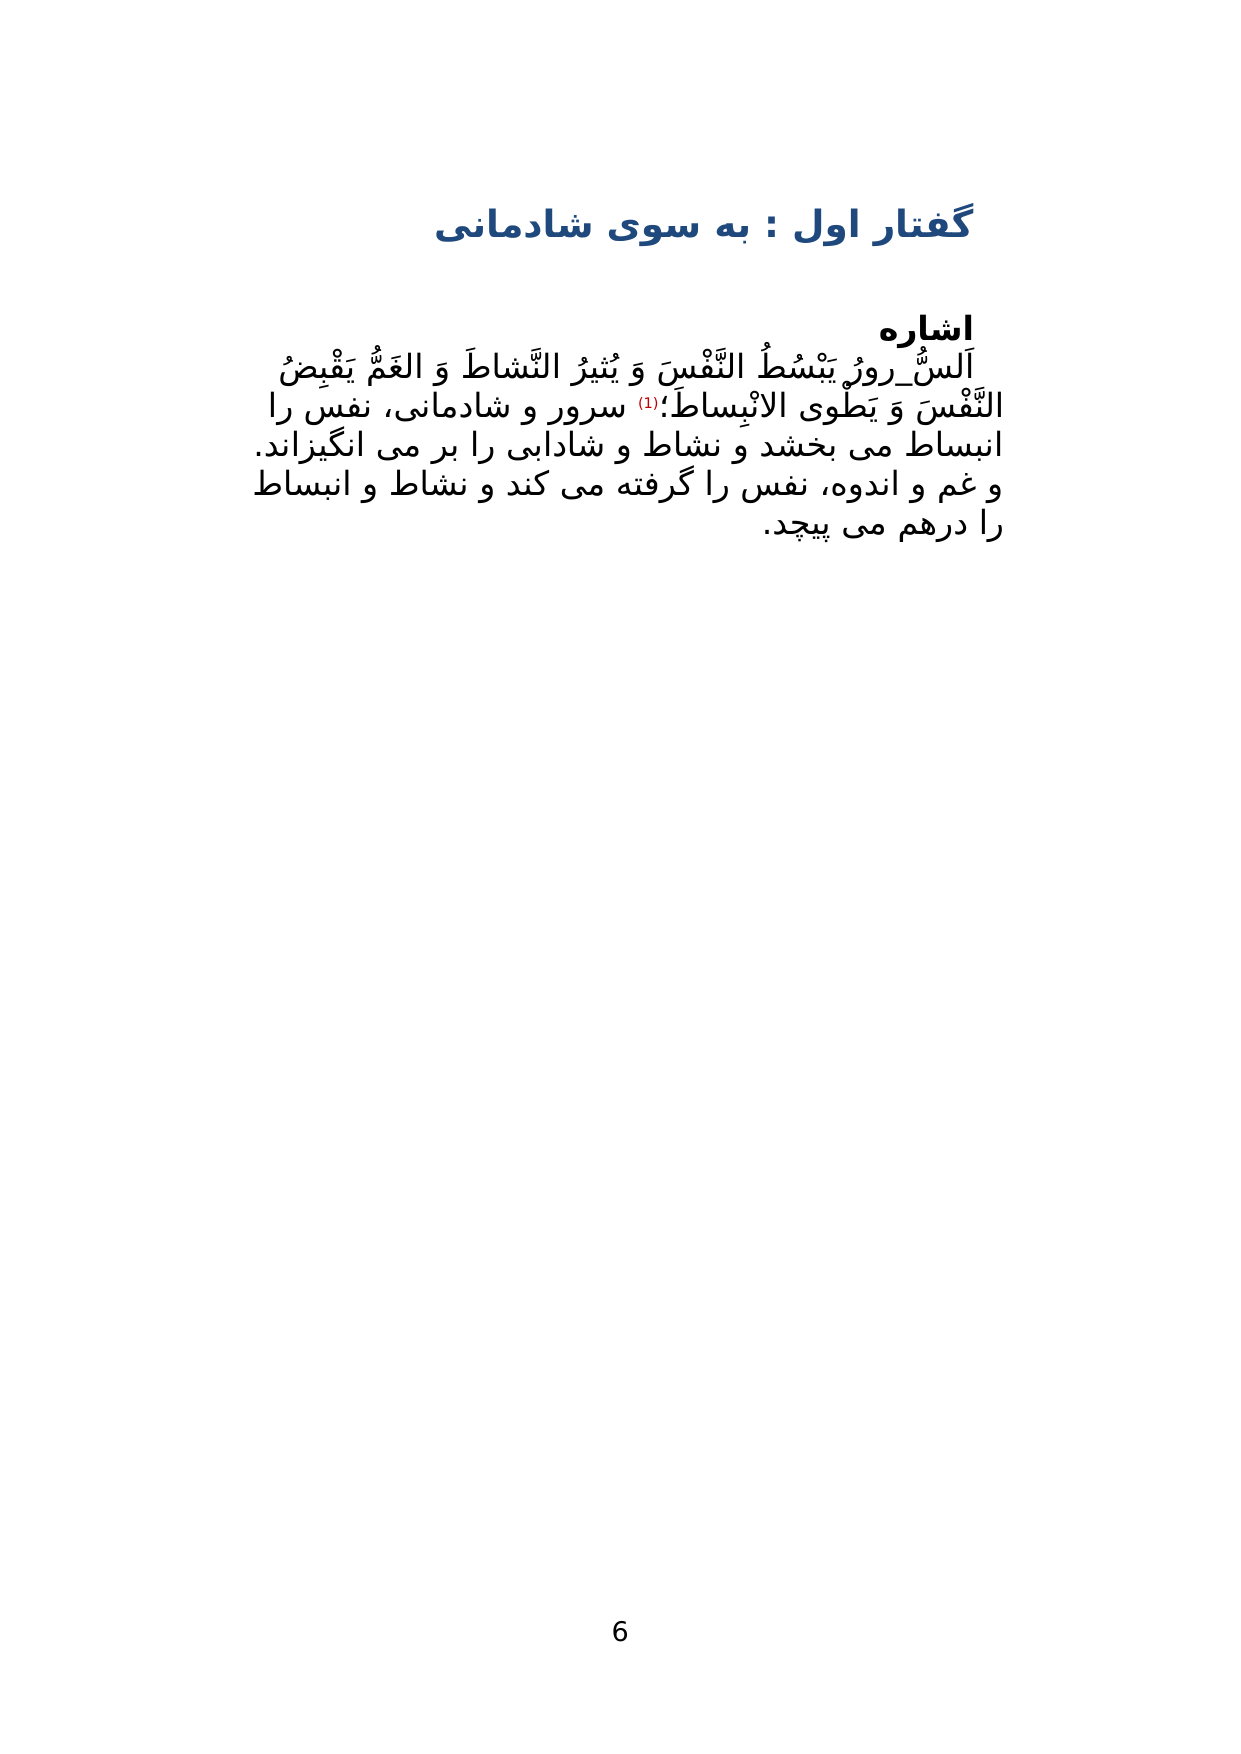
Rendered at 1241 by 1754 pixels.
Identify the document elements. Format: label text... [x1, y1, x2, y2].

text اشاره [236, 309, 1004, 348]
subtitle گفتار اول : به سوی شادمانی [236, 202, 1004, 246]
text اَلسُّ_رورُ یَبْسُطُ النَّفْسَ وَ یُثیرُ النَّشاطَ وَ الغَمُّ یَقْبِضُ النَّفْسَ وَ یَطْوی الانْبِساطَ؛(1) سرور و شادمانی، نفس را انبساط می بخشد و نشاط و شادابی را بر می انگیزاند. و غم و اندوه، نفس را گرفته می کند و نشاط و انبساط را درهم می پیچد. [236, 348, 1004, 542]
